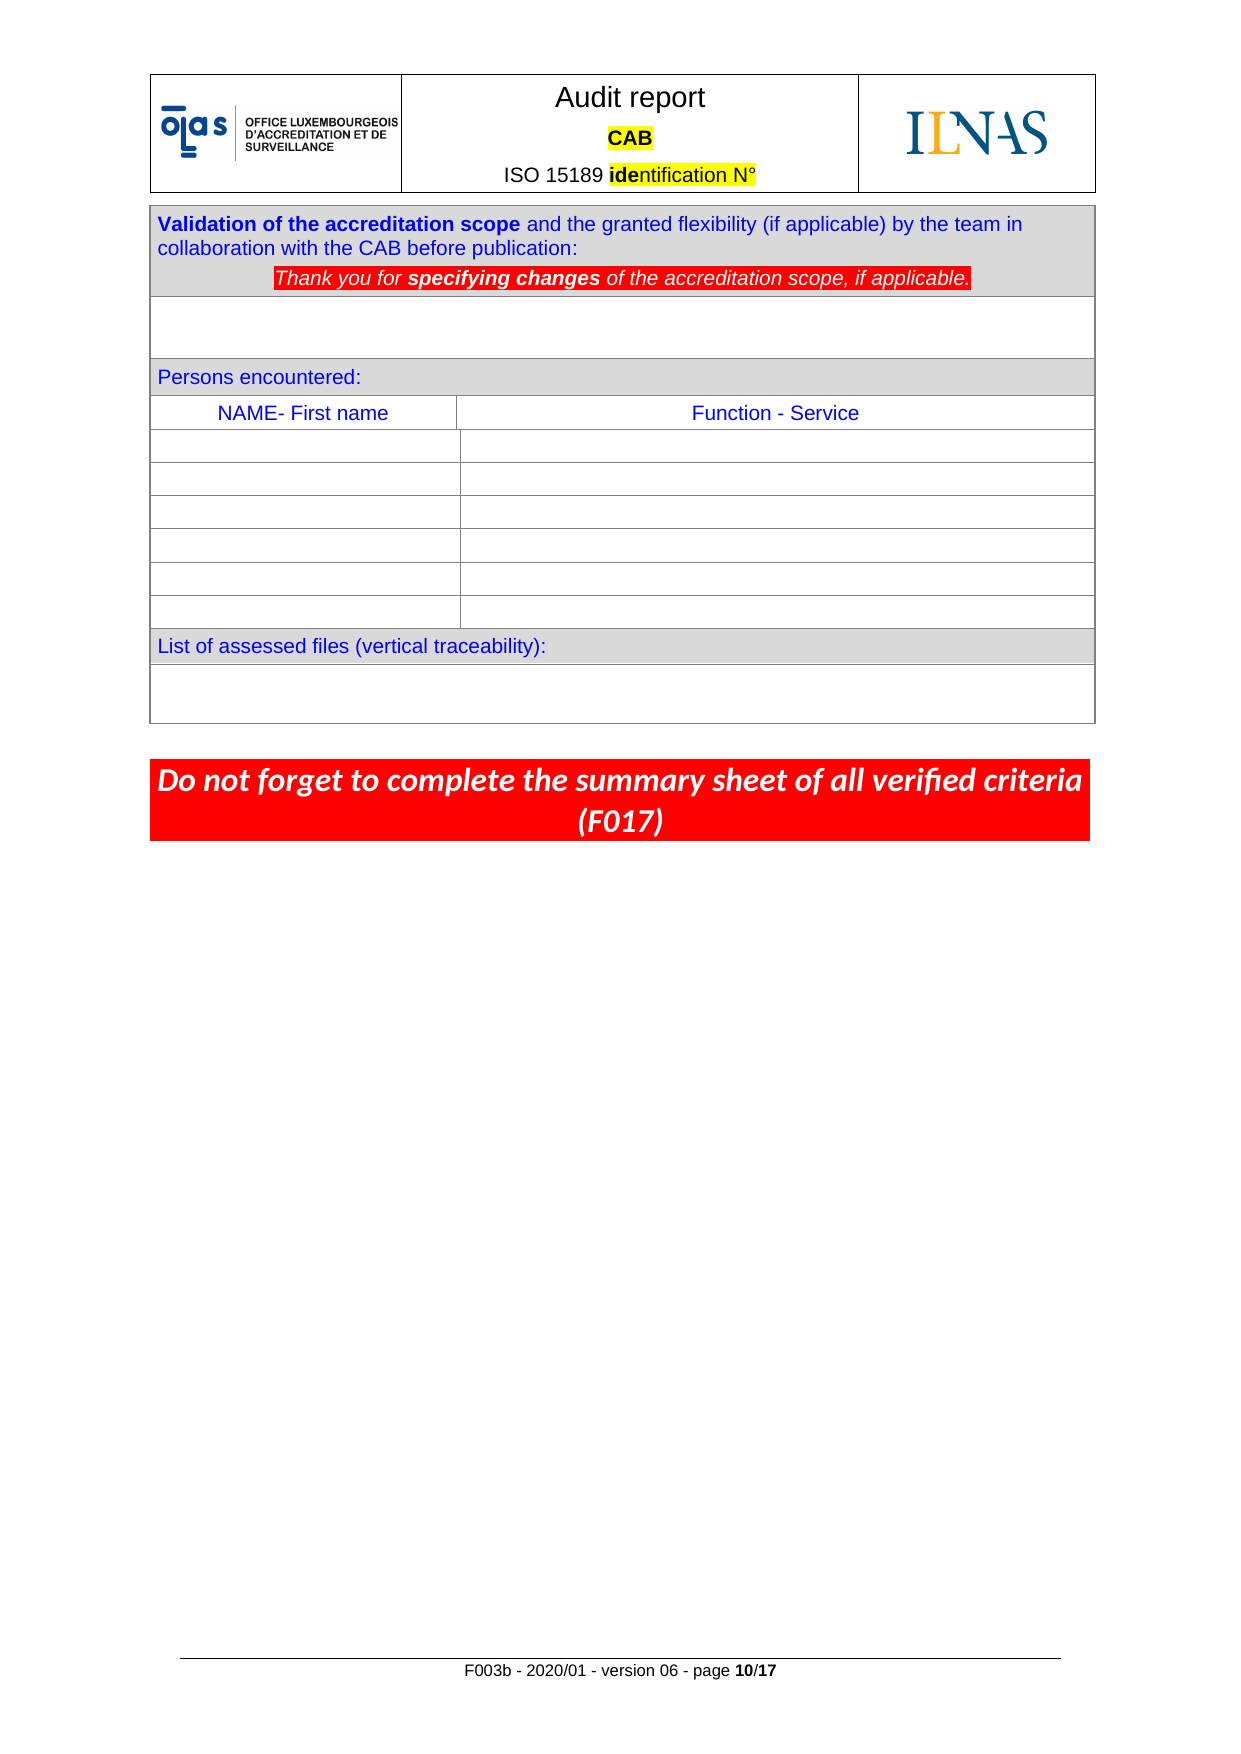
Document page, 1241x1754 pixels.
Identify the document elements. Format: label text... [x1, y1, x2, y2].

table_cell [151, 596, 460, 628]
table_cell [461, 529, 1094, 562]
table_cell [151, 563, 460, 595]
table_cell [151, 430, 460, 462]
table_cell [461, 463, 1094, 495]
table_cell [151, 529, 460, 562]
picture [902, 109, 1052, 157]
text Do not forget to complete the summary sheet of all verified criteria (F017) [150, 759, 1090, 841]
picture [161, 105, 398, 161]
table_cell [151, 297, 1094, 358]
table_cell Persons encountered: [151, 359, 1094, 395]
table_cell [151, 463, 460, 495]
table_cell NAME- First name [151, 396, 456, 429]
table_cell [461, 430, 1094, 462]
table_cell [151, 665, 1094, 722]
table_cell [461, 596, 1094, 628]
table_cell Function - Service [457, 396, 1094, 429]
table_cell [461, 496, 1094, 528]
table_cell [151, 496, 460, 528]
table_cell List of assessed files (vertical traceability): [151, 629, 1094, 663]
table_cell [461, 563, 1094, 595]
table_cell Validation of the accreditation scope and the granted flexibility (if applicable) by the team in collaboration with the CAB before publication: Thank you for specifying changes of the accreditation scope, if applicable. [151, 206, 1094, 296]
